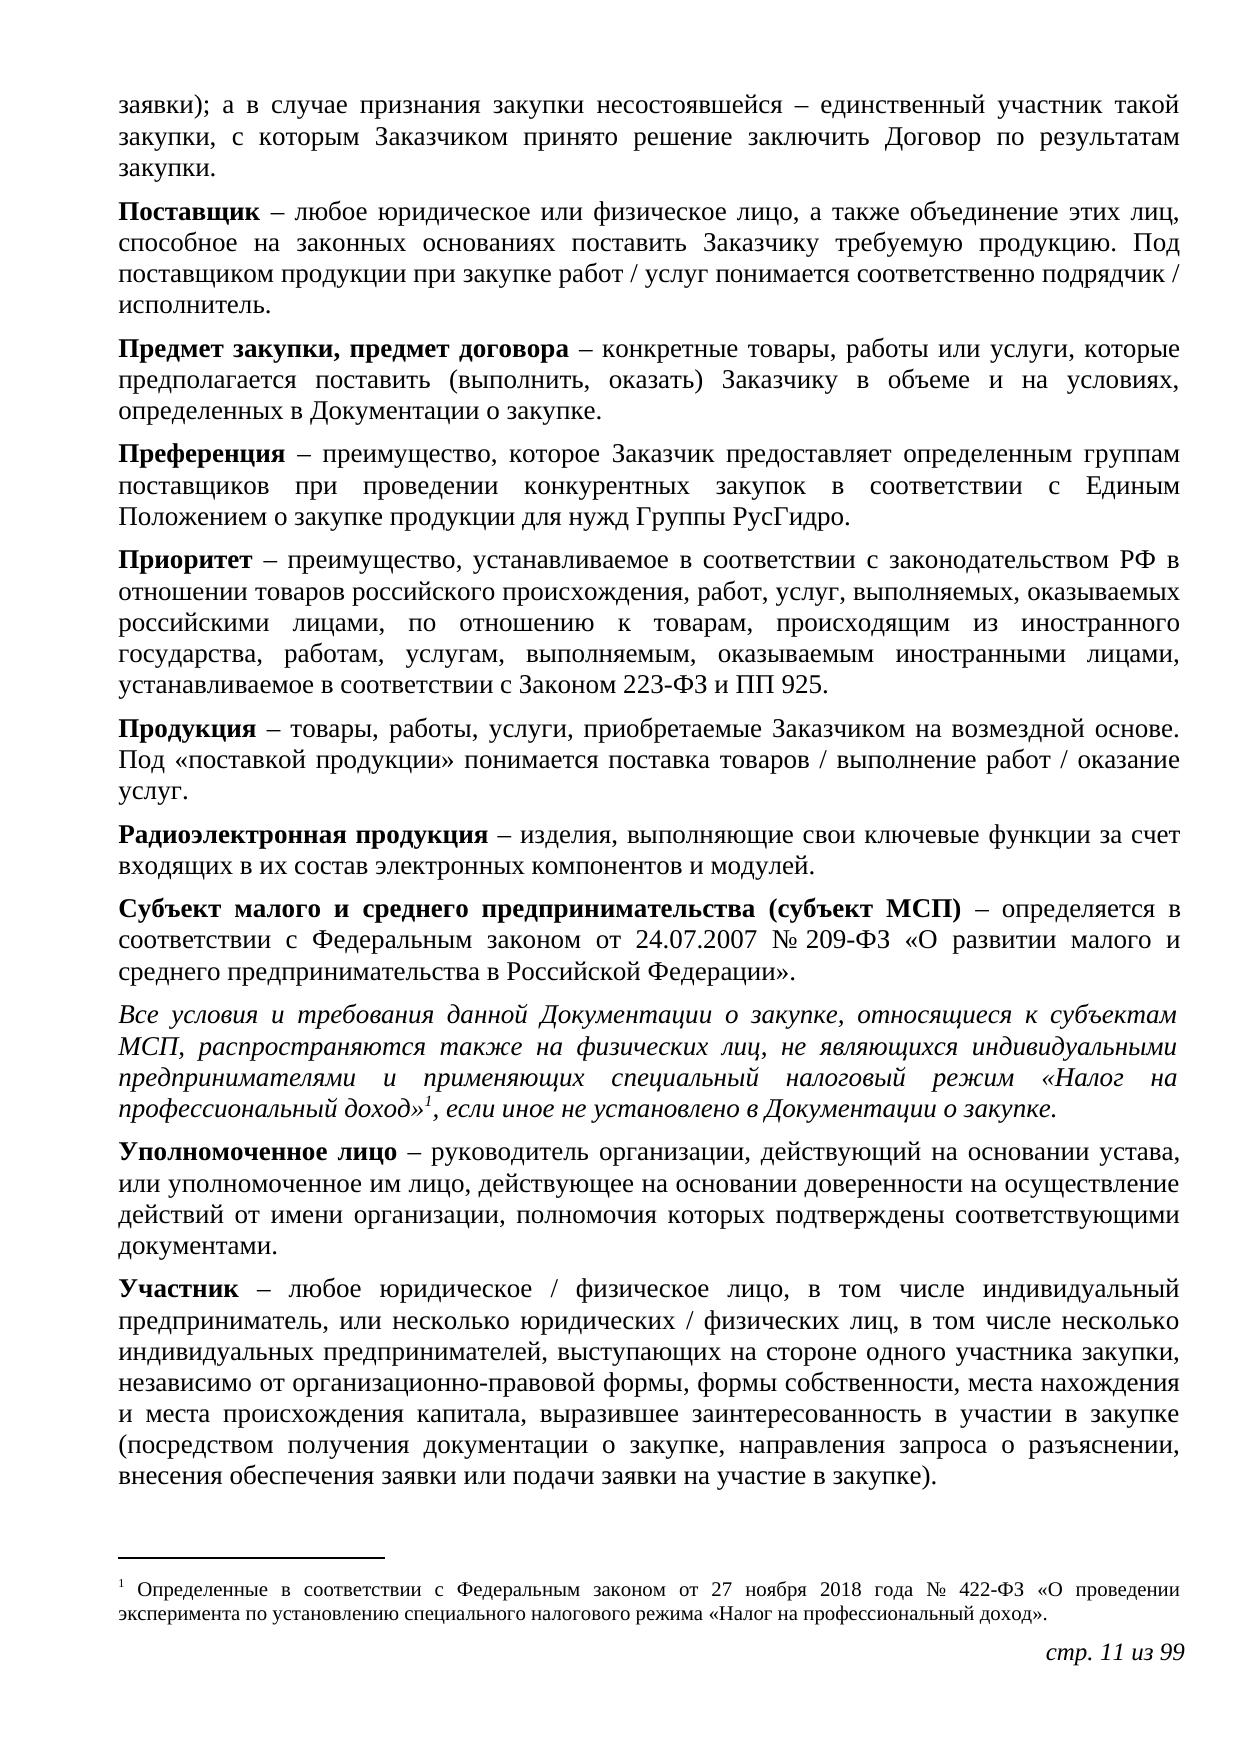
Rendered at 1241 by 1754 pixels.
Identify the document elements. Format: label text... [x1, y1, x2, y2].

text Преференция – преимущество, которое Заказчик предоставляет определенным группам поставщиков при проведении конкурентных закупок в соответствии с Единым Положением о закупке продукции для нужд Группы РусГидро. [118, 438, 1181, 531]
text Субъект малого и среднего предпринимательства (субъект МСП) – определяется в соответствии с Федеральным законом от 24.07.2007 № 209-ФЗ «О развитии малого и среднего предпринимательства в Российской Федерации». [118, 892, 1181, 986]
text Предмет закупки, предмет договора – конкретные товары, работы или услуги, которые предполагается поставить (выполнить, оказать) Заказчику в объеме и на условиях, определенных в Документации о закупке. [118, 332, 1181, 425]
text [118, 89, 1181, 182]
text Радиоэлектронная продукция – изделия, выполняющие свои ключевые функции за счет входящих в их состав электронных компонентов и модулей. [118, 818, 1181, 880]
text Поставщик – любое юридическое или физическое лицо, а также объединение этих лиц, способное на законных основаниях поставить Заказчику требуемую продукцию. Под поставщиком продукции при закупке работ / услуг понимается соответственно подрядчик / исполнитель. [118, 194, 1181, 319]
text Продукция – товары, работы, услуги, приобретаемые Заказчиком на возмездной основе. Под «поставкой продукции» понимается поставка товаров / выполнение работ / оказание услуг. [118, 712, 1181, 805]
text Все условия и требования данной Документации о закупке, относящиеся к субъектам МСП, распространяются также на физических лиц, не являющихся индивидуальными предпринимателями и применяющих специальный налоговый режим «Налог на профессиональный доход», если иное не установлено в Документации о закупке. [118, 998, 1181, 1123]
text Приоритет – преимущество, устанавливаемое в соответствии с законодательством РФ в отношении товаров российского происхождения, работ, услуг, выполняемых, оказываемых российскими лицами, по отношению к товарам, происходящим из иностранного государства, работам, услугам, выполняемым, оказываемым иностранными лицами, устанавливаемое в соответствии с Законом 223-ФЗ и ПП 925. [118, 543, 1181, 699]
text Уполномоченное лицо – руководитель организации, действующий на основании устава, или уполномоченное им лицо, действующее на основании доверенности на осуществление действий от имени организации, полномочия которых подтверждены соответствующими документами. [118, 1136, 1181, 1260]
text Участник – любое юридическое / физическое лицо, в том числе индивидуальный предприниматель, или несколько юридических / физических лиц, в том числе несколько индивидуальных предпринимателей, выступающих на стороне одного участника закупки, независимо от организационно-правовой формы, формы собственности, места нахождения и места происхождения капитала, выразившее заинтересованность в участии в закупке (посредством получения документации о закупке, направления запроса о разъяснении, внесения обеспечения заявки или подачи заявки на участие в закупке). [118, 1273, 1181, 1491]
